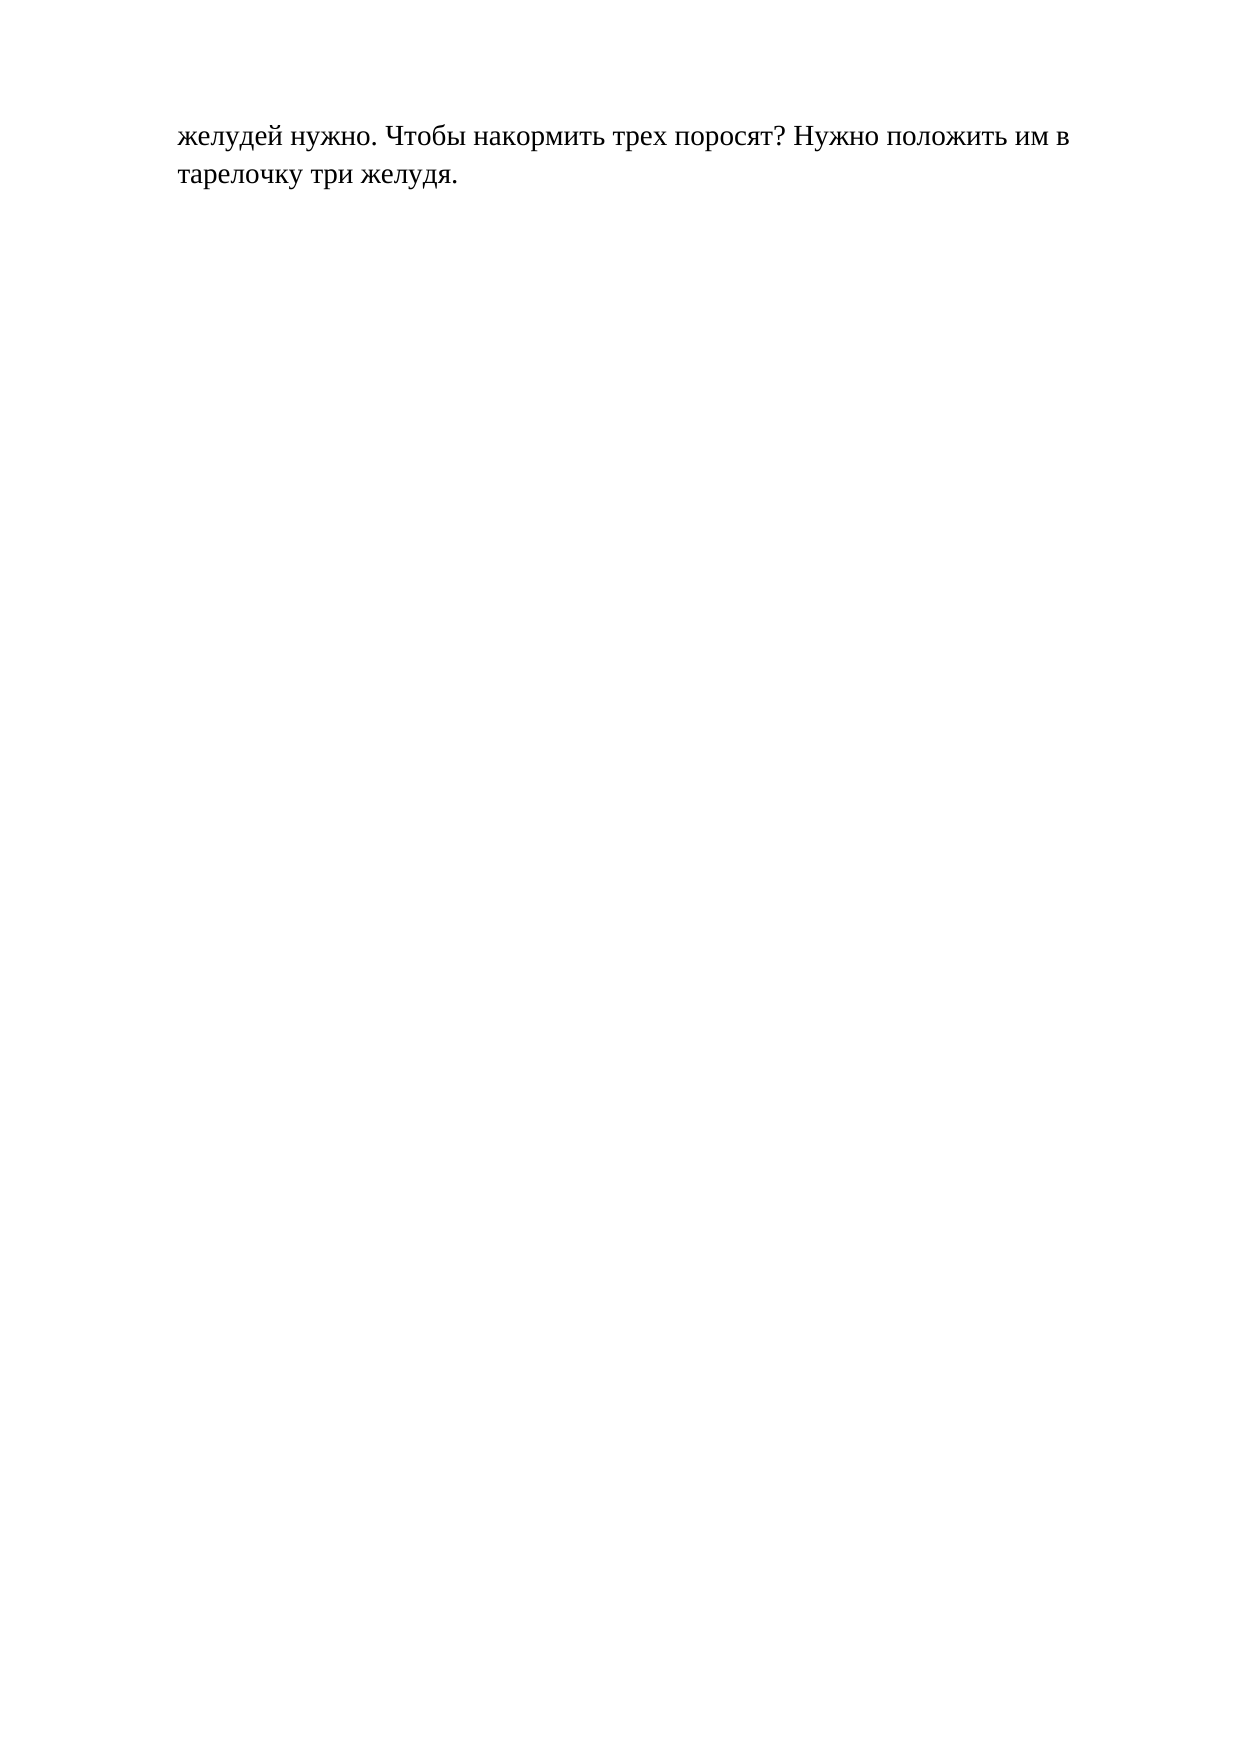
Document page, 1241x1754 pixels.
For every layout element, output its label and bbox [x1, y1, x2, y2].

text [177, 118, 1152, 190]
